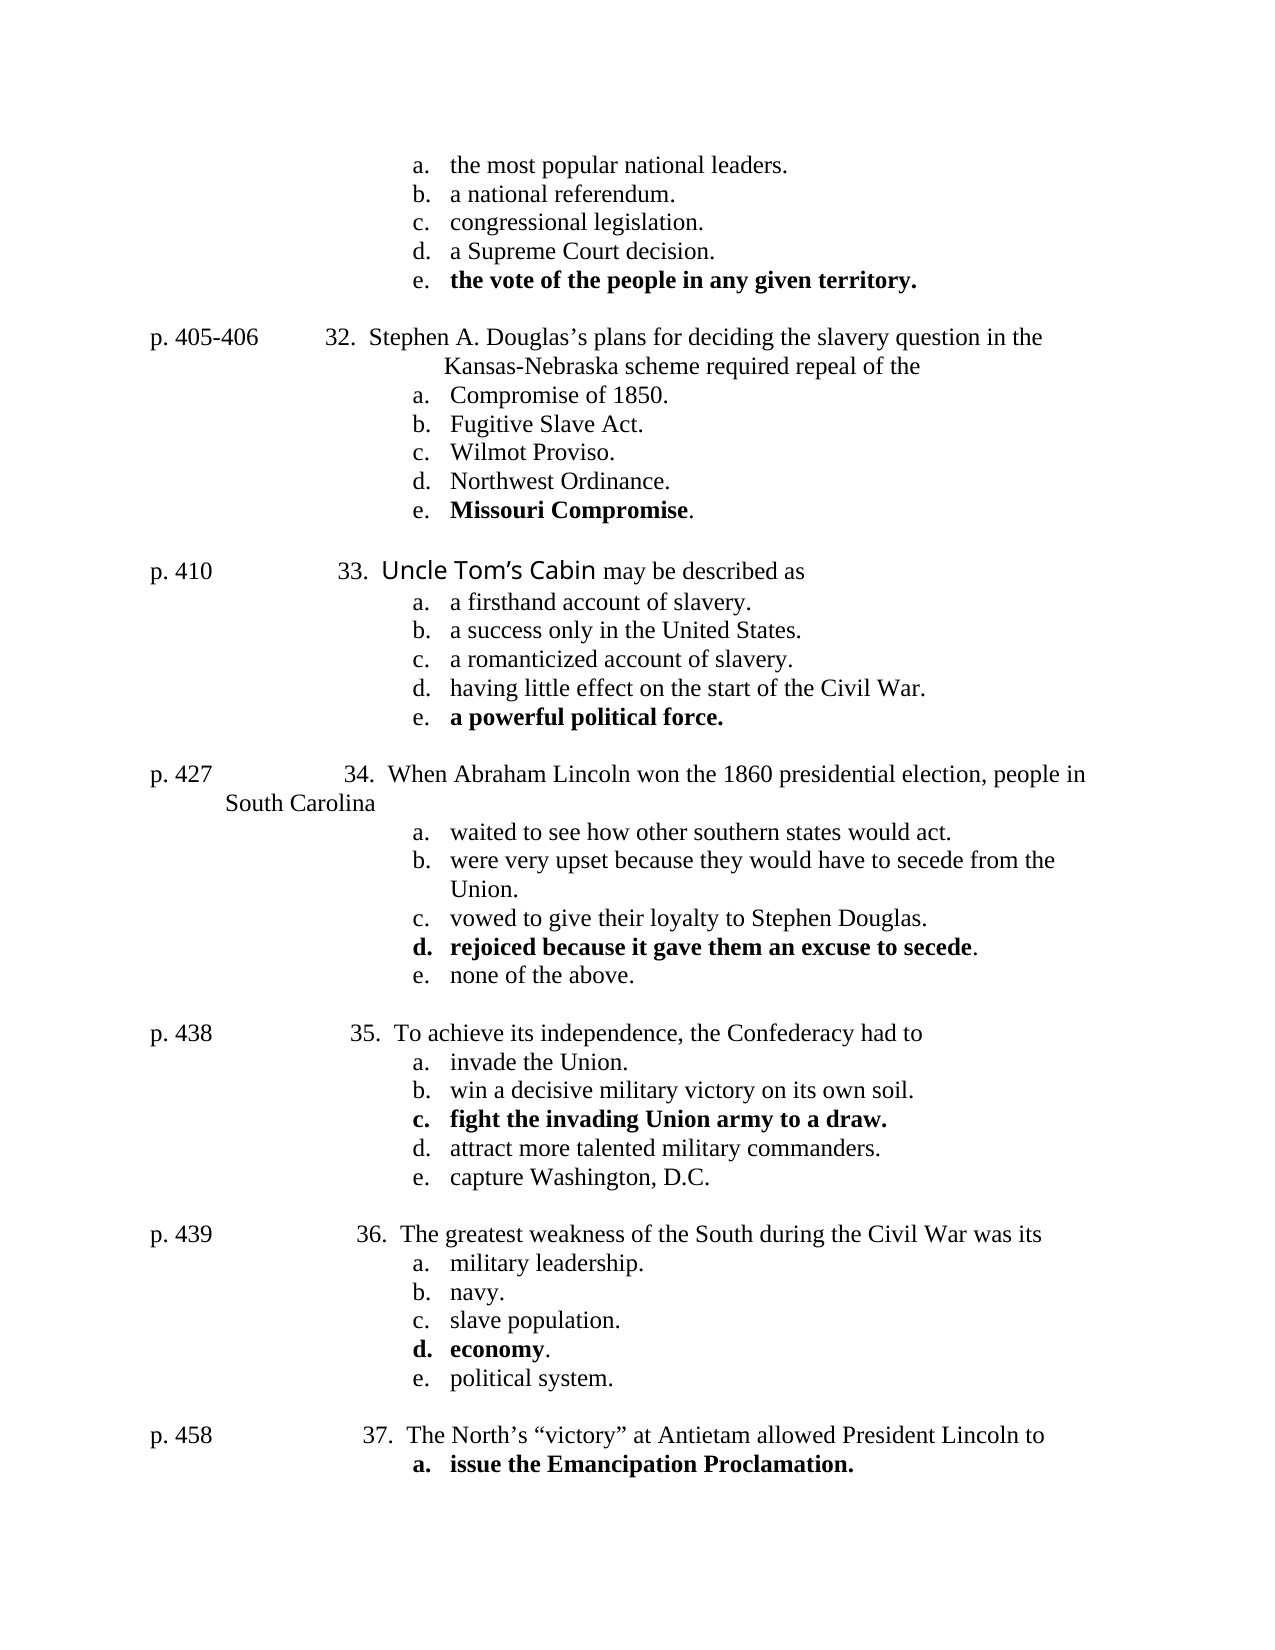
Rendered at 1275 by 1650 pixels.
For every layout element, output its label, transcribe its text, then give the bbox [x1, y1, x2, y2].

text b. a national referendum. [412, 179, 1125, 207]
text a. waited to see how other southern states would act. [412, 817, 1125, 845]
text c. a romanticized account of slavery. [412, 644, 1125, 673]
text d. rejoiced because it gave them an excuse to secede. [412, 932, 1125, 960]
text p. 410 33. Uncle Tom’s Cabin may be described as [150, 552, 1125, 587]
text e. the vote of the people in any given territory. [412, 265, 1125, 294]
text d. having little effect on the start of the Civil War. [412, 673, 1125, 702]
text a. the most popular national leaders. [412, 150, 1125, 179]
text e. capture Washington, D.C. [412, 1162, 1125, 1190]
text p. 405-406 32. Stephen A. Douglas’s plans for deciding the slavery question in the Kansas-Nebraska scheme required repeal of the [150, 322, 1125, 380]
text b. navy. [412, 1277, 1125, 1305]
text p. 427 34. When Abraham Lincoln won the 1860 presidential election, people in South Carolina [150, 759, 1125, 817]
text a. a firsthand account of slavery. [412, 587, 1125, 615]
text d. a Supreme Court decision. [412, 236, 1125, 265]
text c. fight the invading Union army to a draw. [412, 1104, 1125, 1133]
text c. congressional legislation. [412, 207, 1125, 236]
text e. political system. [412, 1363, 1125, 1392]
text e. Missouri Compromise. [412, 495, 1125, 524]
text e. none of the above. [412, 960, 1125, 989]
text d. Northwest Ordinance. [412, 466, 1125, 495]
text e. a powerful political force. [412, 702, 1125, 730]
text c. vowed to give their loyalty to Stephen Douglas. [412, 903, 1125, 932]
text c. slave population. [412, 1305, 1125, 1334]
text p. 458 37. The North’s “victory” at Antietam allowed President Lincoln to [150, 1420, 1125, 1449]
text b. win a decisive military victory on its own soil. [412, 1075, 1125, 1104]
text p. 439 36. The greatest weakness of the South during the Civil War was its [150, 1219, 1125, 1248]
text a. issue the Emancipation Proclamation. [412, 1449, 1125, 1478]
text p. 438 35. To achieve its independence, the Confederacy had to [150, 1018, 1125, 1047]
text a. Compromise of 1850. [412, 380, 1125, 409]
text a. military leadership. [412, 1248, 1125, 1277]
text b. were very upset because they would have to secede from the Union. [412, 845, 1125, 903]
text d. economy. [412, 1334, 1125, 1363]
text b. Fugitive Slave Act. [412, 409, 1125, 437]
text a. invade the Union. [412, 1047, 1125, 1075]
text d. attract more talented military commanders. [412, 1133, 1125, 1162]
text c. Wilmot Proviso. [412, 437, 1125, 466]
text b. a success only in the United States. [412, 615, 1125, 644]
